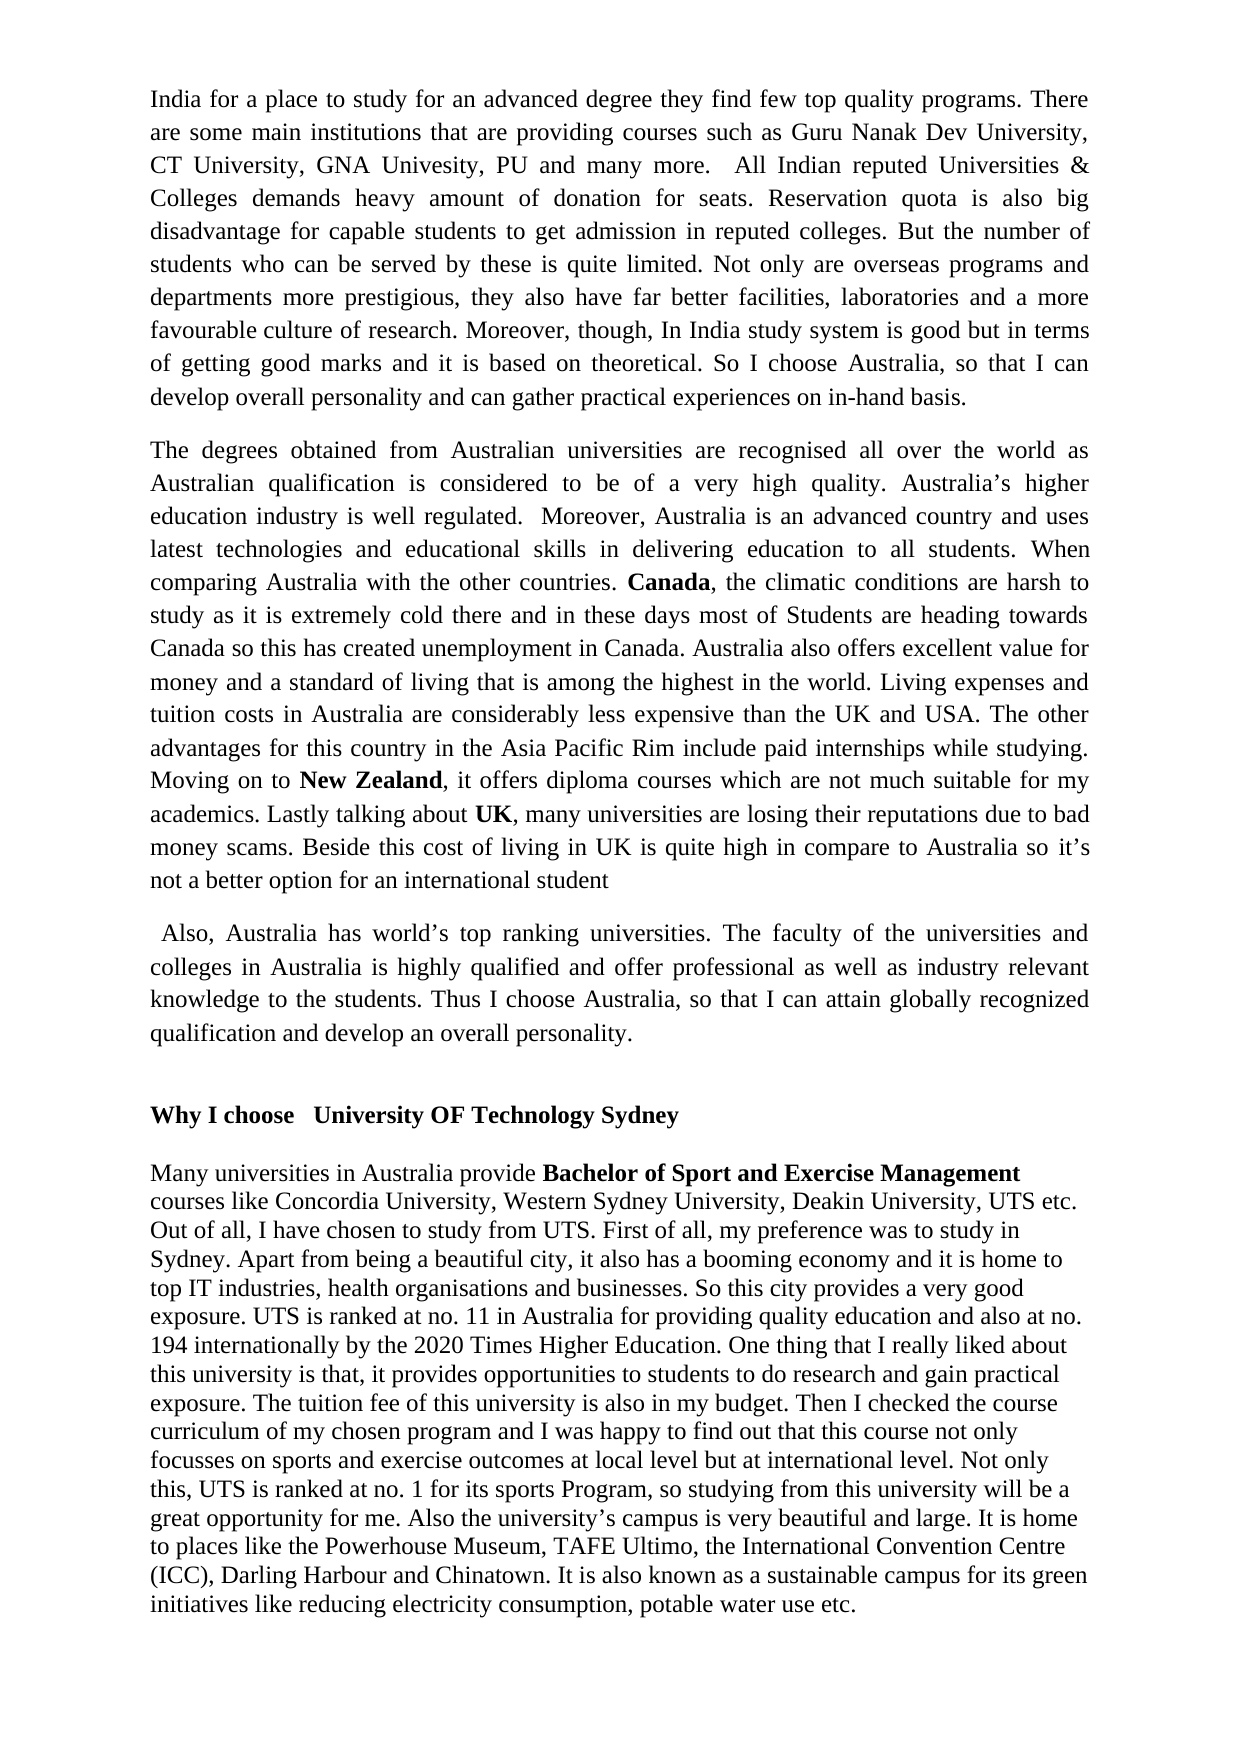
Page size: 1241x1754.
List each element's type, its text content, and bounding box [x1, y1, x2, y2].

text The degrees obtained from Australian universities are recognised all over the world as Australian qualification is considered to be of a very high quality. Australia’s higher education industry is well regulated. Moreover, Australia is an advanced country and uses latest technologies and educational skills in delivering education to all students. When comparing Australia with the other countries. Canada, the climatic conditions are harsh to study as it is extremely cold there and in these days most of Students are heading towards Canada so this has created unemployment in Canada. Australia also offers excellent value for money and a standard of living that is among the highest in the world. Living expenses and tuition costs in Australia are considerably less expensive than the UK and USA. The other advantages for this country in the Asia Pacific Rim include paid internships while studying. Moving on to New Zealand, it offers diploma courses which are not much suitable for my academics. Lastly talking about UK, many universities are losing their reputations due to bad money scams. Beside this cost of living in UK is quite high in compare to Australia so it’s not a better option for an international student [150, 435, 1090, 893]
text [150, 84, 1090, 410]
text Why I choose University OF Technology Sydney [150, 1100, 1090, 1129]
text Many universities in Australia provide Bachelor of Sport and Exercise Management courses like Concordia University, Western Sydney University, Deakin University, UTS etc. Out of all, I have chosen to study from UTS. First of all, my preference was to study in Sydney. Apart from being a beautiful city, it also has a booming economy and it is home to top IT industries, health organisations and businesses. So this city provides a very good exposure. UTS is ranked at no. 11 in Australia for providing quality education and also at no. 194 internationally by the 2020 Times Higher Education. One thing that I really liked about this university is that, it provides opportunities to students to do research and gain practical exposure. The tuition fee of this university is also in my budget. Then I checked the course curriculum of my chosen program and I was happy to find out that this course not only focusses on sports and exercise outcomes at local level but at international level. Not only this, UTS is ranked at no. 1 for its sports Program, so studying from this university will be a great opportunity for me. Also the university’s campus is very beautiful and large. It is home to places like the Powerhouse Museum, TAFE Ultimo, the International Convention Centre (ICC), Darling Harbour and Chinatown. It is also known as a sustainable campus for its green initiatives like reducing electricity consumption, potable water use etc. [150, 1158, 1090, 1618]
text Also, Australia has world’s top ranking universities. The faculty of the universities and colleges in Australia is highly qualified and offer professional as well as industry relevant knowledge to the students. Thus I choose Australia, so that I can attain globally recognized qualification and develop an overall personality. [150, 918, 1090, 1046]
